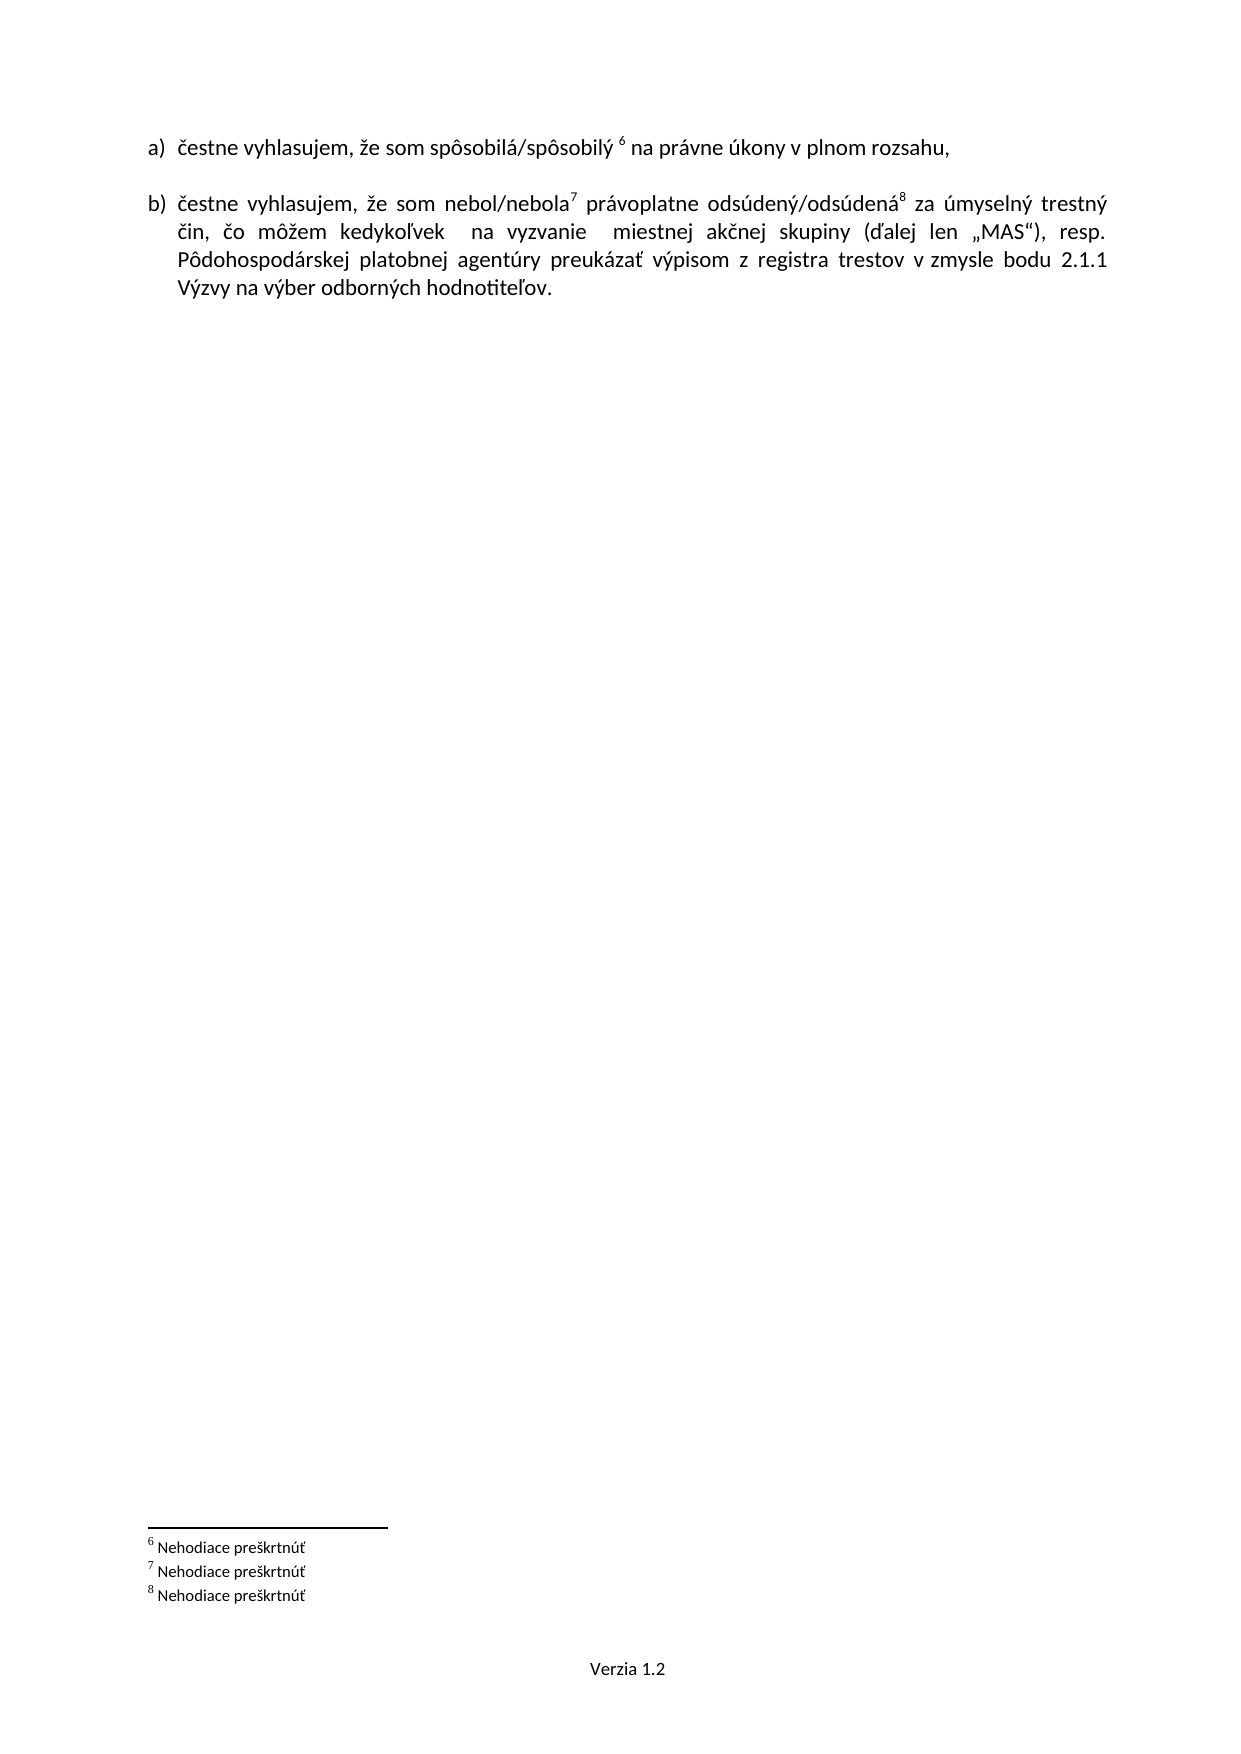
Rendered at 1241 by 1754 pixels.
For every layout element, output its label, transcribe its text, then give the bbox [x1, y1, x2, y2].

list čestne vyhlasujem, že som spôsobilá/spôsobilý na právne úkony v plnom rozsahu, [148, 133, 1107, 161]
list čestne vyhlasujem, že som nebol/nebola právoplatne odsúdený/odsúdená za úmyselný trestný čin, čo môžem kedykoľvek na vyzvanie miestnej akčnej skupiny (ďalej len „MAS“), resp. Pôdohospodárskej platobnej agentúry preukázať výpisom z registra trestov v zmysle bodu 2.1.1 Výzvy na výber odborných hodnotiteľov. [148, 189, 1107, 301]
